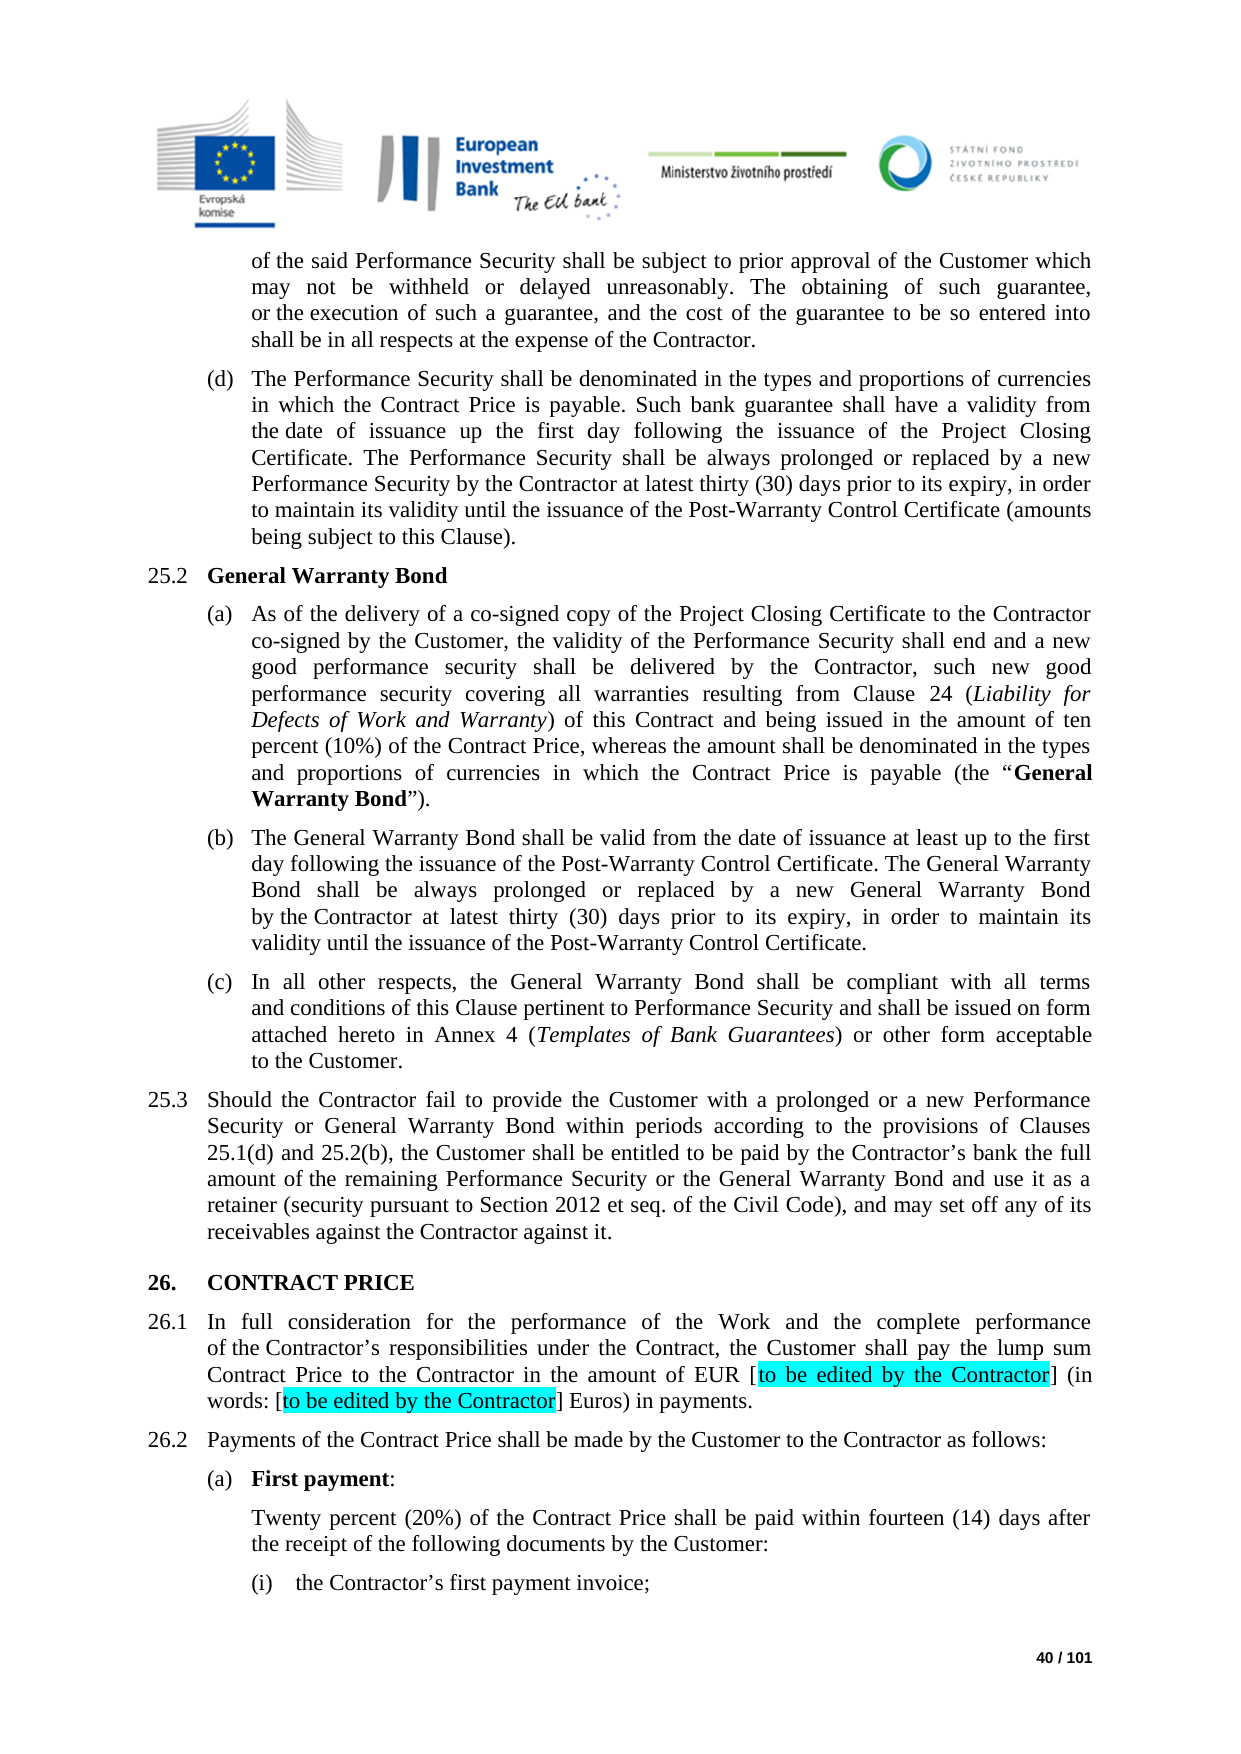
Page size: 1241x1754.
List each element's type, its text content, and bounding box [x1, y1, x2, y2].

text First payment: [207, 1465, 1092, 1491]
text The General Warranty Bond shall be valid from the date of issuance at least up to the first day following the issuance of the Post-Warranty Control Certificate. The General Warranty Bond shall be always prolonged or replaced by a new General Warranty Bond by the Contractor at latest thirty (30) days prior to its expiry, in order to maintain its validity until the issuance of the Post-Warranty Control Certificate. [207, 824, 1092, 956]
text In all other respects, the General Warranty Bond shall be compliant with all terms and conditions of this Clause pertinent to Performance Security and shall be issued on form attached hereto in Annex 4 (Templates of Bank Guarantees) or other form acceptable to the Customer. [207, 968, 1092, 1073]
text In full consideration for the performance of the Work and the complete performance of the Contractor’s responsibilities under the Contract, the Customer shall pay the lump sum Contract Price to the Contractor in the amount of EUR [to be edited by the Contractor] (in words: [to be edited by the Contractor] Euros) in payments. [148, 1308, 1092, 1413]
picture [147, 87, 1093, 235]
text the Contractor’s first payment invoice; [251, 1569, 1092, 1595]
text Twenty percent (20%) of the Contract Price shall be paid within fourteen (14) days after the receipt of the following documents by the Customer: [251, 1504, 1092, 1556]
text Payments of the Contract Price shall be made by the Customer to the Contractor as follows: [148, 1426, 1092, 1452]
text Should the Contractor fail to provide the Customer with a prolonged or a new Performance Security or General Warranty Bond within periods according to the provisions of Clauses 25.1(d) and 25.2(b), the Customer shall be entitled to be paid by the Contractor’s bank the full amount of the remaining Performance Security or the General Warranty Bond and use it as a retainer (security pursuant to Section 2012 et seq. of the Civil Code), and may set off any of its receivables against the Contractor against it. [148, 1086, 1092, 1244]
text CONTRACT PRICE [148, 1269, 1092, 1296]
text The Performance Security shall be denominated in the types and proportions of currencies in which the Contract Price is payable. Such bank guarantee shall have a validity from the date of issuance up the first day following the issuance of the Project Closing Certificate. The Performance Security shall be always prolonged or replaced by a new Performance Security by the Contractor at latest thirty (30) days prior to its expiry, in order to maintain its validity until the issuance of the Post-Warranty Control Certificate (amounts being subject to this Clause). [207, 365, 1092, 549]
text General Warranty Bond [148, 562, 1092, 588]
text As of the delivery of a co-signed copy of the Project Closing Certificate to the Contractor co-signed by the Customer, the validity of the Performance Security shall end and a new good performance security shall be delivered by the Contractor, such new good performance security covering all warranties resulting from Clause 24 (Liability for Defects of Work and Warranty) of this Contract and being issued in the amount of ten percent (10%) of the Contract Price, whereas the amount shall be denominated in the types and proportions of currencies in which the Contract Price is payable (the “General Warranty Bond”). [207, 601, 1092, 811]
